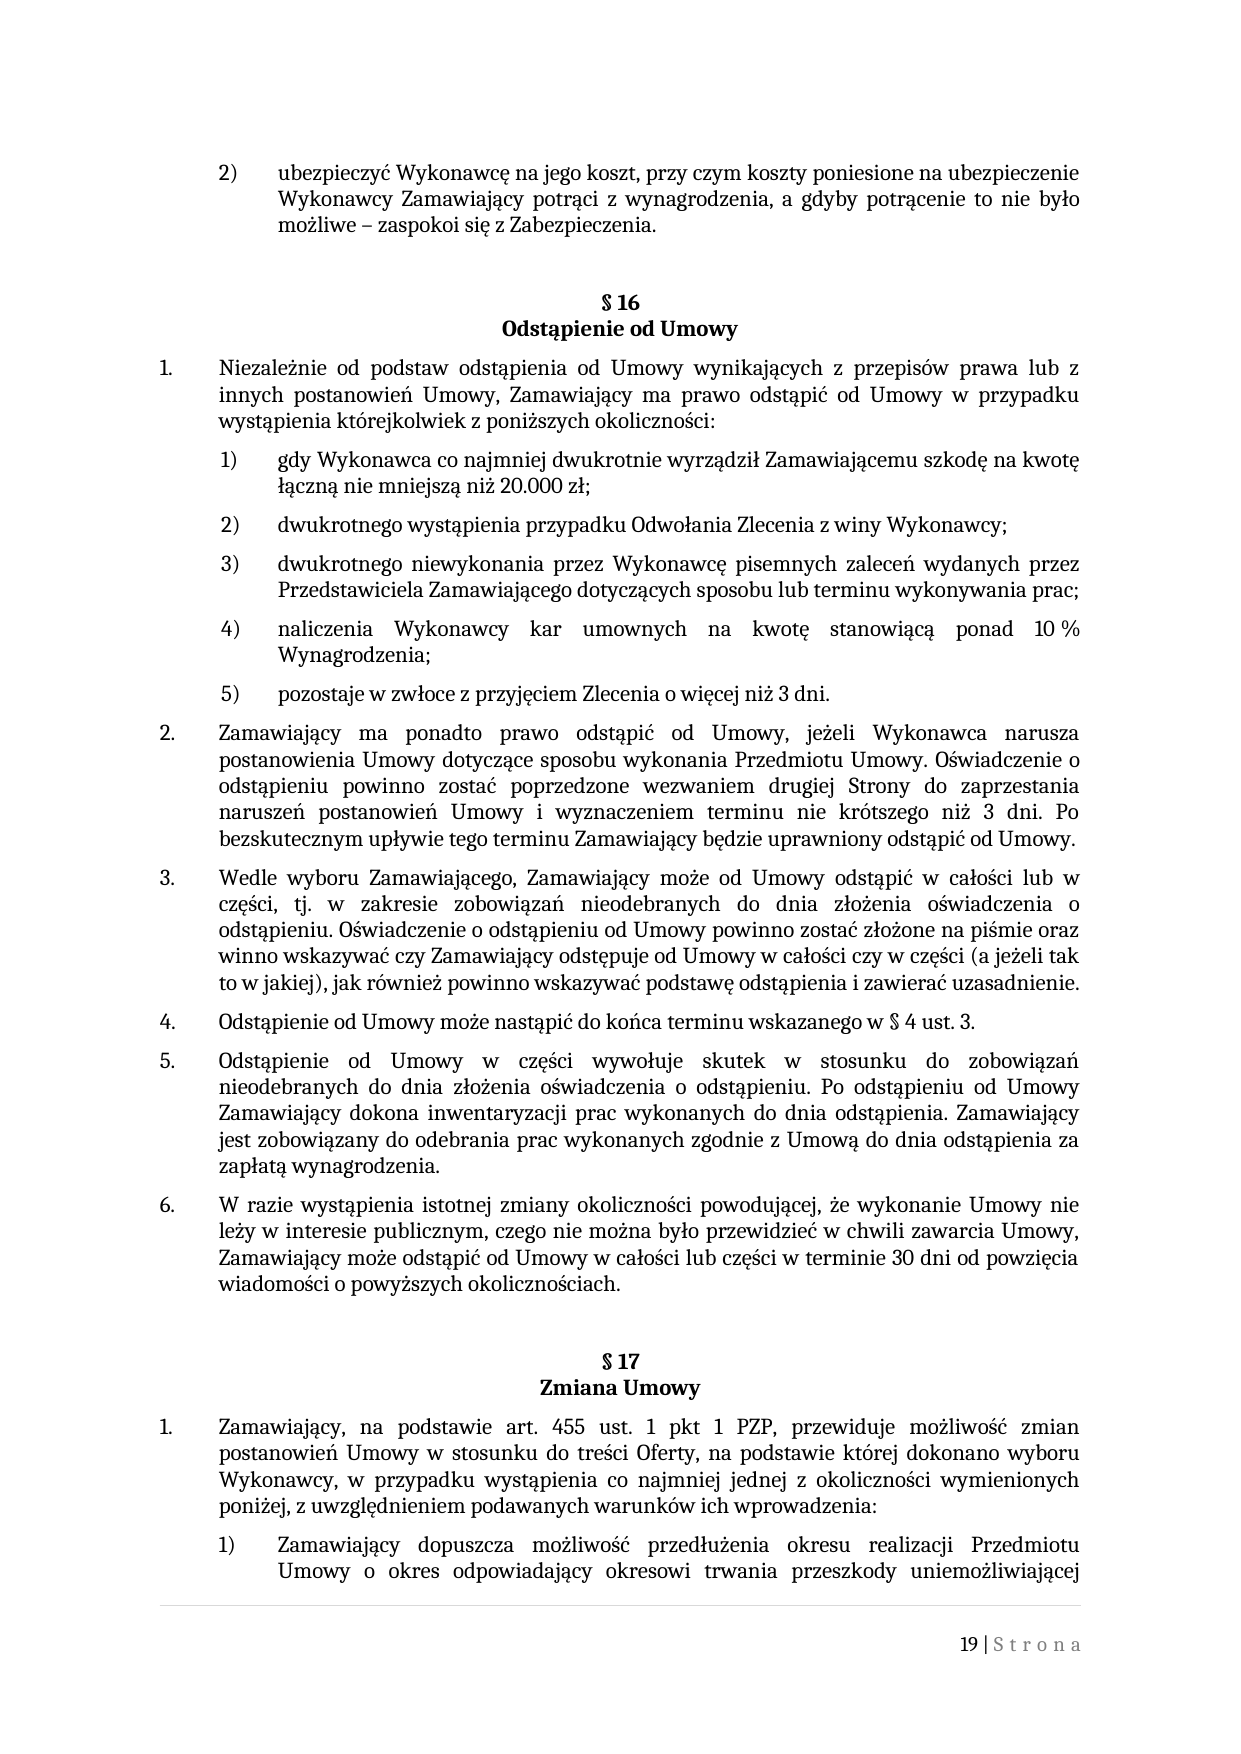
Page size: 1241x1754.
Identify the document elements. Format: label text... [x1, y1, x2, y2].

text § 16 Odstąpienie od Umowy [159, 290, 1081, 343]
list naliczenia Wykonawcy kar umownych na kwotę stanowiącą ponad 10 % Wynagrodzenia; [221, 616, 1081, 669]
list W razie wystąpienia istotnej zmiany okoliczności powodującej, że wykonanie Umowy nie leży w interesie publicznym, czego nie można było przewidzieć w chwili zawarcia Umowy, Zamawiający może odstąpić od Umowy w całości lub części w terminie 30 dni od powzięcia wiadomości o powyższych okolicznościach. [159, 1192, 1081, 1297]
list dwukrotnego wystąpienia przypadku Odwołania Zlecenia z winy Wykonawcy; [221, 512, 1081, 538]
list dwukrotnego niewykonania przez Wykonawcę pisemnych zaleceń wydanych przez Przedstawiciela Zamawiającego dotyczących sposobu lub terminu wykonywania prac; [221, 551, 1081, 603]
list ubezpieczyć Wykonawcę na jego koszt, przy czym koszty poniesione na ubezpieczenie Wykonawcy Zamawiający potrąci z wynagrodzenia, a gdyby potrącenie to nie było możliwe – zaspokoi się z Zabezpieczenia. [218, 159, 1081, 238]
list gdy Wykonawca co najmniej dwukrotnie wyrządził Zamawiającemu szkodę na kwotę łączną nie mniejszą niż 20.000 zł; [221, 447, 1081, 499]
list Zamawiający ma ponadto prawo odstąpić od Umowy, jeżeli Wykonawca narusza postanowienia Umowy dotyczące sposobu wykonania Przedmiotu Umowy. Oświadczenie o odstąpieniu powinno zostać poprzedzone wezwaniem drugiej Strony do zaprzestania naruszeń postanowień Umowy i wyznaczeniem terminu nie krótszego niż 3 dni. Po bezskutecznym upływie tego terminu Zamawiający będzie uprawniony odstąpić od Umowy. [159, 720, 1081, 852]
list Wedle wyboru Zamawiającego, Zamawiający może od Umowy odstąpić w całości lub w części, tj. w zakresie zobowiązań nieodebranych do dnia złożenia oświadczenia o odstąpieniu. Oświadczenie o odstąpieniu od Umowy powinno zostać złożone na piśmie oraz winno wskazywać czy Zamawiający odstępuje od Umowy w całości czy w części (a jeżeli tak to w jakiej), jak również powinno wskazywać podstawę odstąpienia i zawierać uzasadnienie. [159, 864, 1081, 996]
list Odstąpienie od Umowy w części wywołuje skutek w stosunku do zobowiązań nieodebranych do dnia złożenia oświadczenia o odstąpieniu. Po odstąpieniu od Umowy Zamawiający dokona inwentaryzacji prac wykonanych do dnia odstąpienia. Zamawiający jest zobowiązany do odebrania prac wykonanych zgodnie z Umową do dnia odstąpienia za zapłatą wynagrodzenia. [159, 1047, 1081, 1179]
list Odstąpienie od Umowy może nastąpić do końca terminu wskazanego w § 4 ust. 3. [159, 1008, 1081, 1035]
list Niezależnie od podstaw odstąpienia od Umowy wynikających z przepisów prawa lub z innych postanowień Umowy, Zamawiający ma prawo odstąpić od Umowy w przypadku wystąpienia którejkolwiek z poniższych okoliczności: [159, 355, 1081, 434]
text § 17 Zmiana Umowy [159, 1348, 1081, 1401]
list pozostaje w zwłoce z przyjęciem Zlecenia o więcej niż 3 dni. [221, 681, 1081, 707]
text 1. Zamawiający, na podstawie art. 455 ust. 1 pkt 1 PZP, przewiduje możliwość zmian postanowień Umowy w stosunku do treści Oferty, na podstawie której dokonano wyboru Wykonawcy, w przypadku wystąpienia co najmniej jednej z okoliczności wymienionych poniżej, z uwzględnieniem podawanych warunków ich wprowadzenia: [159, 1414, 1081, 1519]
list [218, 1532, 1081, 1584]
